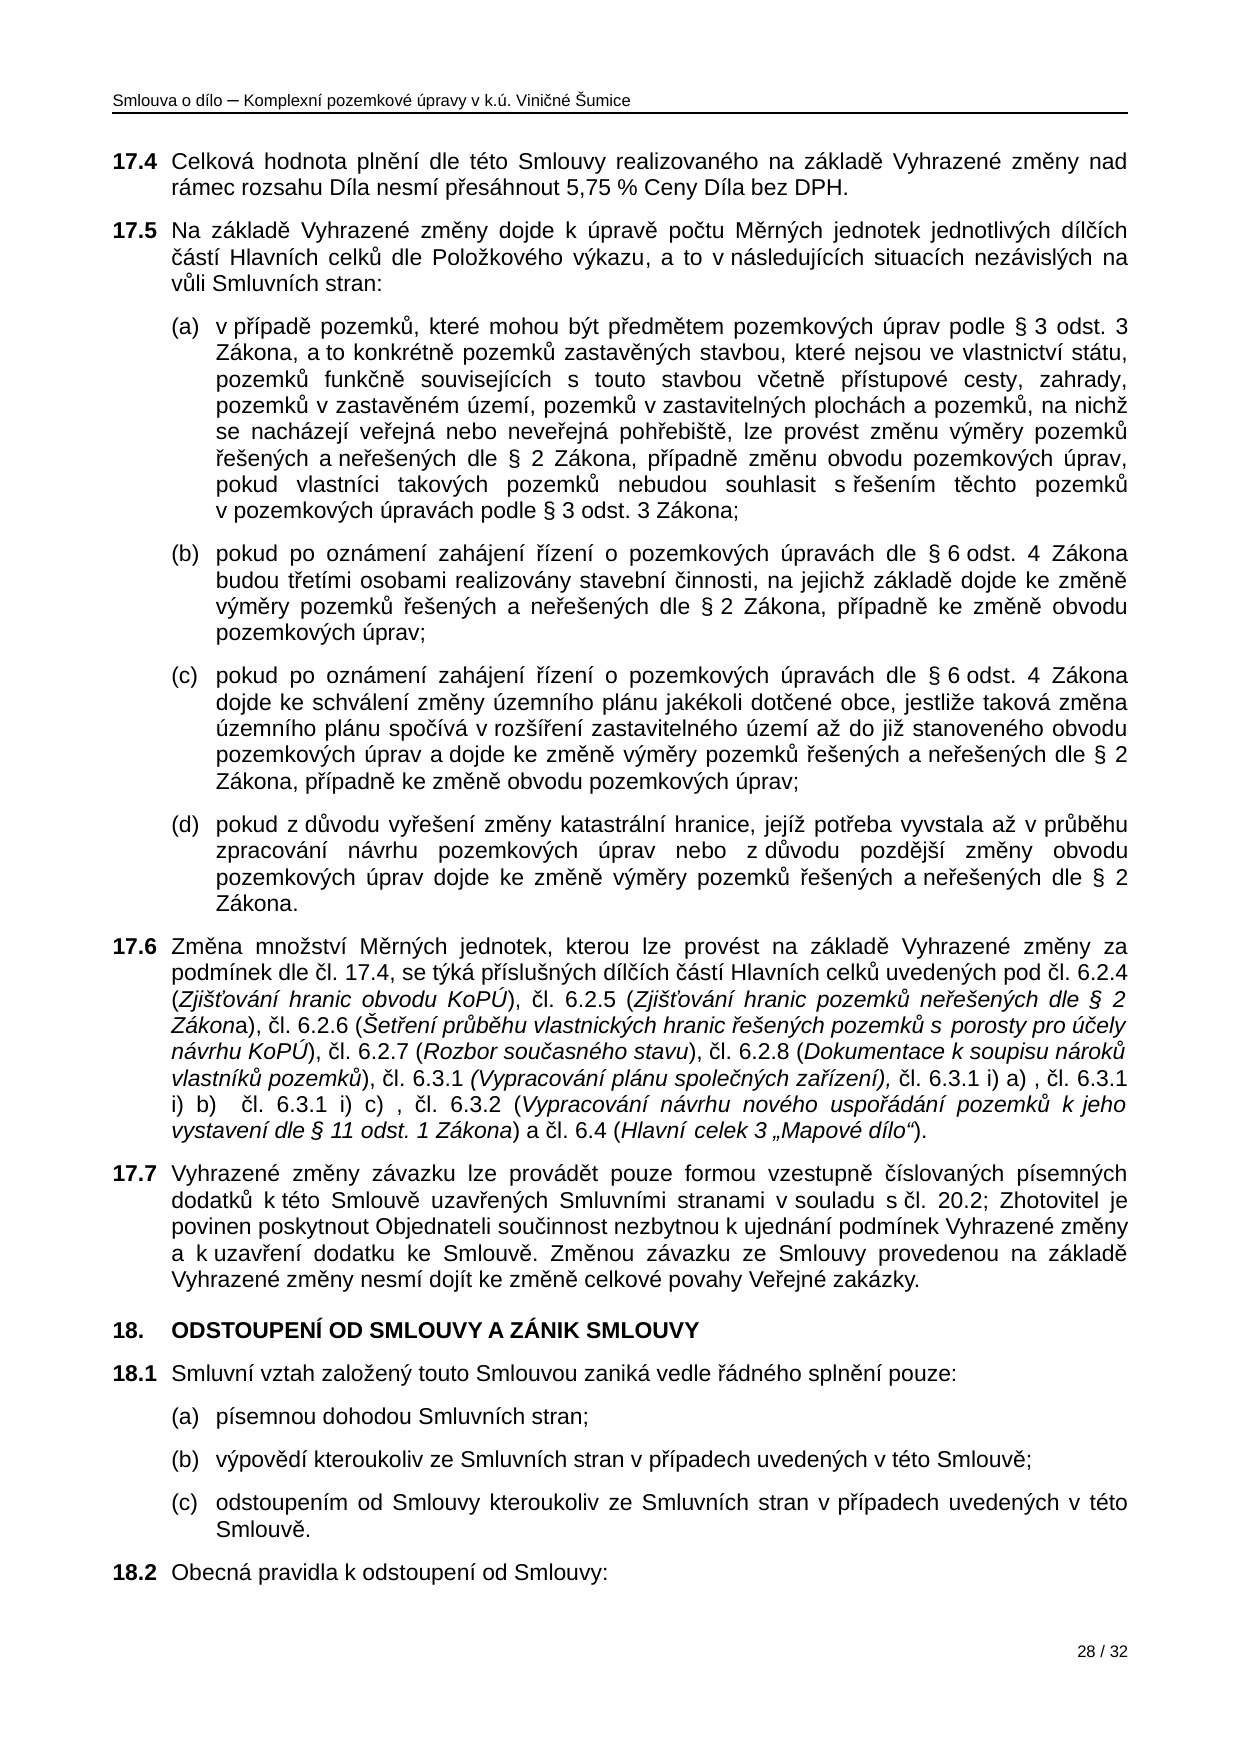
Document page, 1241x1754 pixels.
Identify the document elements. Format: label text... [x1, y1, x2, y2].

text Smluvní vztah založený touto Smlouvou zaniká vedle řádného splnění pouze: [112, 1360, 1128, 1387]
text Na základě Vyhrazené změny dojde k úpravě počtu Měrných jednotek jednotlivých dílčích částí Hlavních celků dle Položkového výkazu, a to v následujících situacích nezávislých na vůli Smluvních stran: [112, 217, 1128, 296]
text Obecná pravidla k odstoupení od Smlouvy: [112, 1559, 1128, 1585]
list písemnou dohodou Smluvních stran; [171, 1403, 1128, 1429]
list v případě pozemků, které mohou být předmětem pozemkových úprav podle § 3 odst. 3 Zákona, a to konkrétně pozemků zastavěných stavbou, které nejsou ve vlastnictví státu, pozemků funkčně souvisejících s touto stavbou včetně přístupové cesty, zahrady, pozemků v zastavěném území, pozemků v zastavitelných plochách a pozemků, na nichž se nacházejí veřejná nebo neveřejná pohřebiště, lze provést změnu výměry pozemků řešených a neřešených dle § 2 Zákona, případně změnu obvodu pozemkových úprav, pokud vlastníci takových pozemků nebudou souhlasit s řešením těchto pozemků v pozemkových úpravách podle § 3 odst. 3 Zákona; [171, 313, 1128, 524]
text ODSTOUPENÍ OD SMLOUVY a zánik smlouvy [112, 1317, 1128, 1343]
text odstoupením od Smlouvy kteroukoliv ze Smluvních stran v případech uvedených v této Smlouvě. [171, 1489, 1128, 1542]
text výpovědí kteroukoliv ze Smluvních stran v případech uvedených v této Smlouvě; [171, 1446, 1128, 1473]
list pokud po oznámení zahájení řízení o pozemkových úpravách dle § 6 odst. 4 Zákona budou třetími osobami realizovány stavební činnosti, na jejichž základě dojde ke změně výměry pozemků řešených a neřešených dle § 2 Zákona, případně ke změně obvodu pozemkových úprav; [171, 540, 1128, 646]
text Změna množství Měrných jednotek, kterou lze provést na základě Vyhrazené změny za podmínek dle čl. 17.4, se týká příslušných dílčích částí Hlavních celků uvedených pod čl. 6.2.4 (Zjišťování hranic obvodu KoPÚ), čl. 6.2.5 (Zjišťování hranic pozemků neřešených dle § 2 Zákona), čl. 6.2.6 (Šetření průběhu vlastnických hranic řešených pozemků s porosty pro účely návrhu KoPÚ), čl. 6.2.7 (Rozbor současného stavu), čl. 6.2.8 (Dokumentace k soupisu nároků vlastníků pozemků), čl. 6.3.1 (Vypracování plánu společných zařízení), čl. 6.3.1 i) a) , čl. 6.3.1 i) b) čl. 6.3.1 i) c) , čl. 6.3.2 (Vypracování návrhu nového uspořádání pozemků k jeho vystavení dle § 11 odst. 1 Zákona) a čl. 6.4 (Hlavní celek 3 „Mapové dílo“). [112, 933, 1128, 1144]
list pokud po oznámení zahájení řízení o pozemkových úpravách dle § 6 odst. 4 Zákona dojde ke schválení změny územního plánu jakékoli dotčené obce, jestliže taková změna územního plánu spočívá v rozšíření zastavitelného území až do již stanoveného obvodu pozemkových úprav a dojde ke změně výměry pozemků řešených a neřešených dle § 2 Zákona, případně ke změně obvodu pozemkových úprav; [171, 662, 1128, 794]
text Celková hodnota plnění dle této Smlouvy realizovaného na základě Vyhrazené změny nad rámec rozsahu Díla nesmí přesáhnout 5,75 % Ceny Díla bez DPH. [112, 148, 1128, 200]
text Vyhrazené změny závazku lze provádět pouze formou vzestupně číslovaných písemných dodatků k této Smlouvě uzavřených Smluvními stranami v souladu s čl. 20.2; Zhotovitel je povinen poskytnout Objednateli součinnost nezbytnou k ujednání podmínek Vyhrazené změny a k uzavření dodatku ke Smlouvě. Změnou závazku ze Smlouvy provedenou na základě Vyhrazené změny nesmí dojít ke změně celkové povahy Veřejné zakázky. [112, 1160, 1128, 1292]
list pokud z důvodu vyřešení změny katastrální hranice, jejíž potřeba vyvstala až v průběhu zpracování návrhu pozemkových úprav nebo z důvodu pozdější změny obvodu pozemkových úprav dojde ke změně výměry pozemků řešených a neřešených dle § 2 Zákona. [171, 811, 1128, 916]
